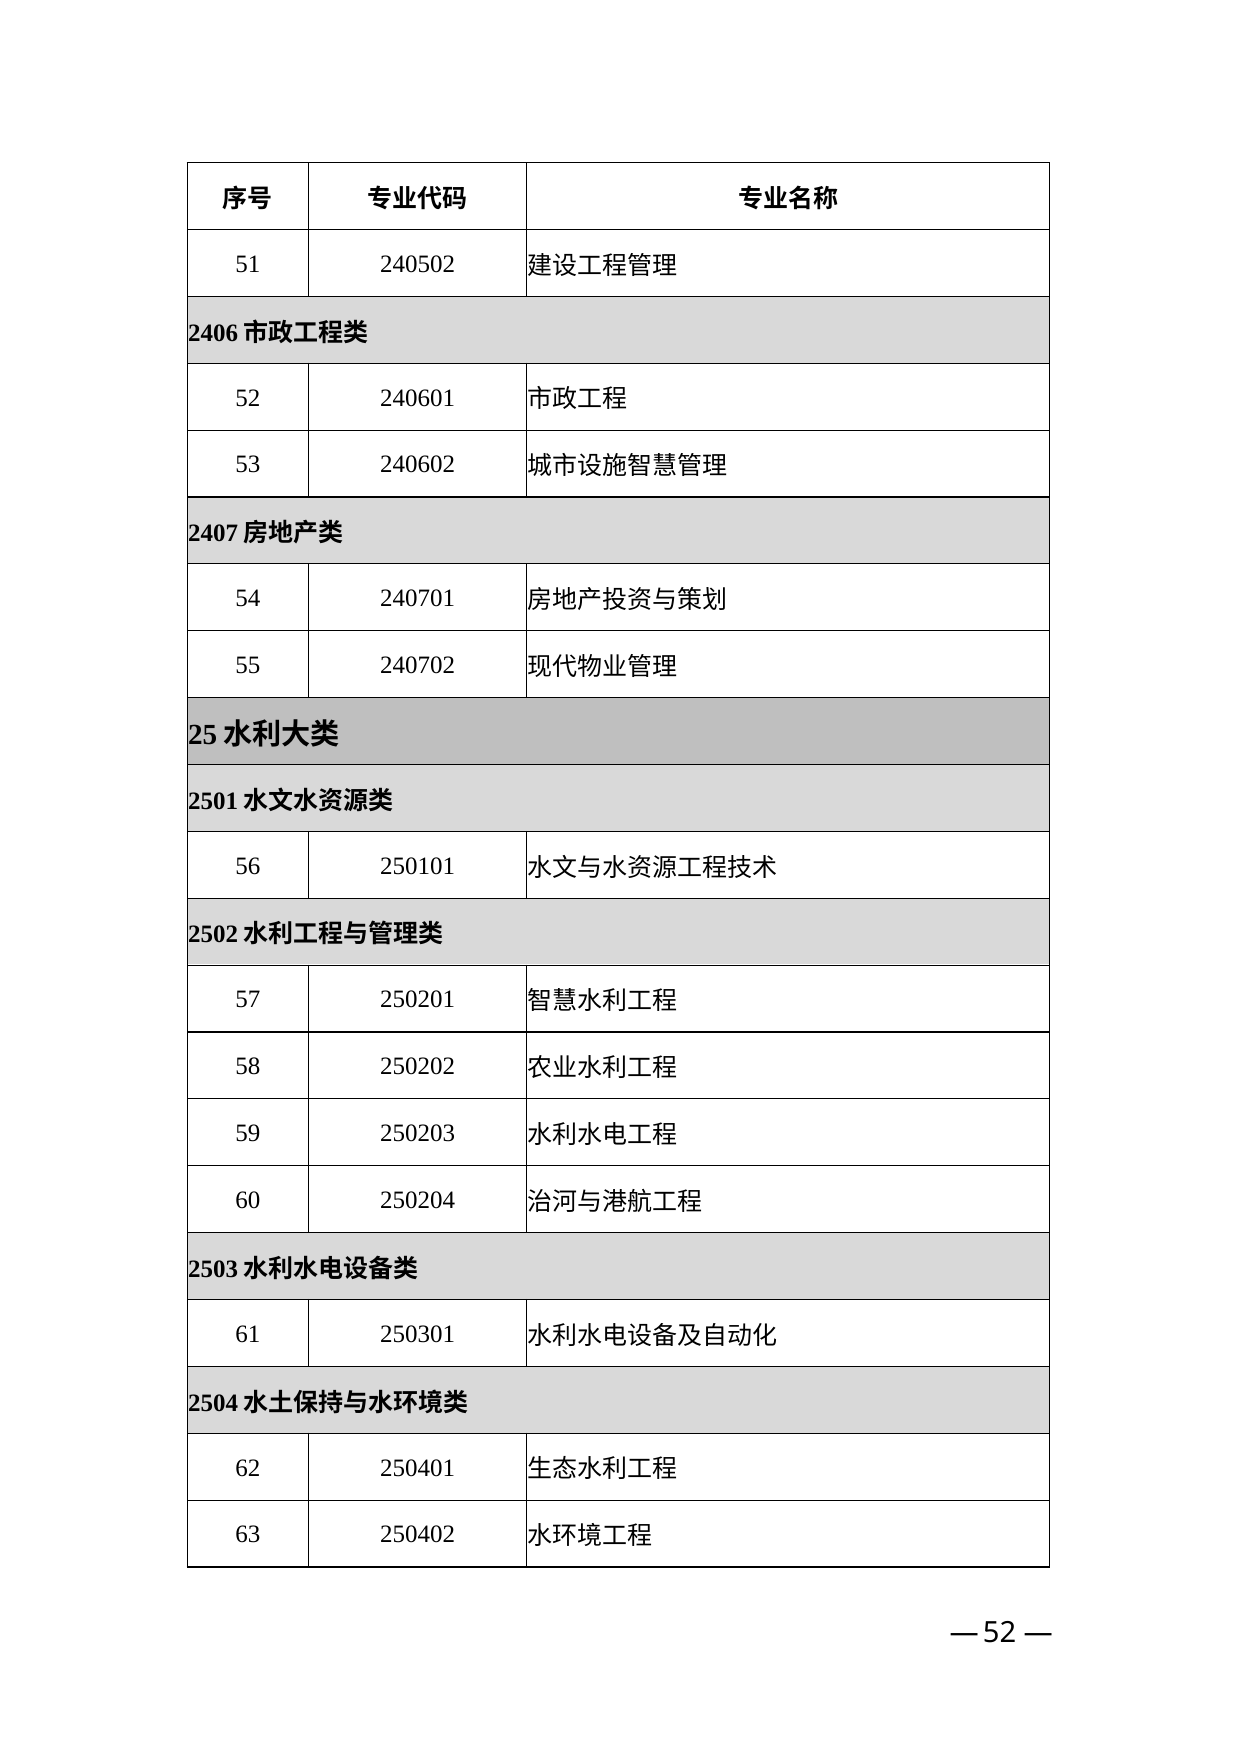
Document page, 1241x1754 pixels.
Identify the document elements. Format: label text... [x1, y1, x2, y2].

table_header 专业代码 [309, 163, 526, 229]
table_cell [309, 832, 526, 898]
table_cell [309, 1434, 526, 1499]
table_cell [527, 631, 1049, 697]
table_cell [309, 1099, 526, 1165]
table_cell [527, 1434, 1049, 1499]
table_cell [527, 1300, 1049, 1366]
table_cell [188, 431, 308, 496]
table_header 序号 [188, 163, 308, 229]
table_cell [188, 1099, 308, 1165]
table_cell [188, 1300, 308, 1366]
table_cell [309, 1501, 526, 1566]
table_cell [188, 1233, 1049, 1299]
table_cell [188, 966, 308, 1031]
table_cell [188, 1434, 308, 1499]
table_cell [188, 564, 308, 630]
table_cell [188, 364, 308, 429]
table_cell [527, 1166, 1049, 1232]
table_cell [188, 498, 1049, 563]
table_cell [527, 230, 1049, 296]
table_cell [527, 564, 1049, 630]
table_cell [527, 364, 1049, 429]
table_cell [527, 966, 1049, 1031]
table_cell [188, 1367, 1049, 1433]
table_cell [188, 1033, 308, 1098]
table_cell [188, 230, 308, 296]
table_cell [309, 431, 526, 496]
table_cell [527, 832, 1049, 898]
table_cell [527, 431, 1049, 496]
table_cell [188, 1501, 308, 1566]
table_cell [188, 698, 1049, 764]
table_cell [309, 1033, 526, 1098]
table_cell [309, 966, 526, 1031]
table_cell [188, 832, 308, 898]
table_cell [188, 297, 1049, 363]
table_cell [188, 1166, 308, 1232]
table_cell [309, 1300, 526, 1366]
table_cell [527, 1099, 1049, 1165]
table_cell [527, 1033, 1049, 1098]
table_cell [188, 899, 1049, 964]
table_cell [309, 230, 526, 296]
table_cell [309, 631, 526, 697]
table_header 专业名称 [527, 163, 1049, 229]
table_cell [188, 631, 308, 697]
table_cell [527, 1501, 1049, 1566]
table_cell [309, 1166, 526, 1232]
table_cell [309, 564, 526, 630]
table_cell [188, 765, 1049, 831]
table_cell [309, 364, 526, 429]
